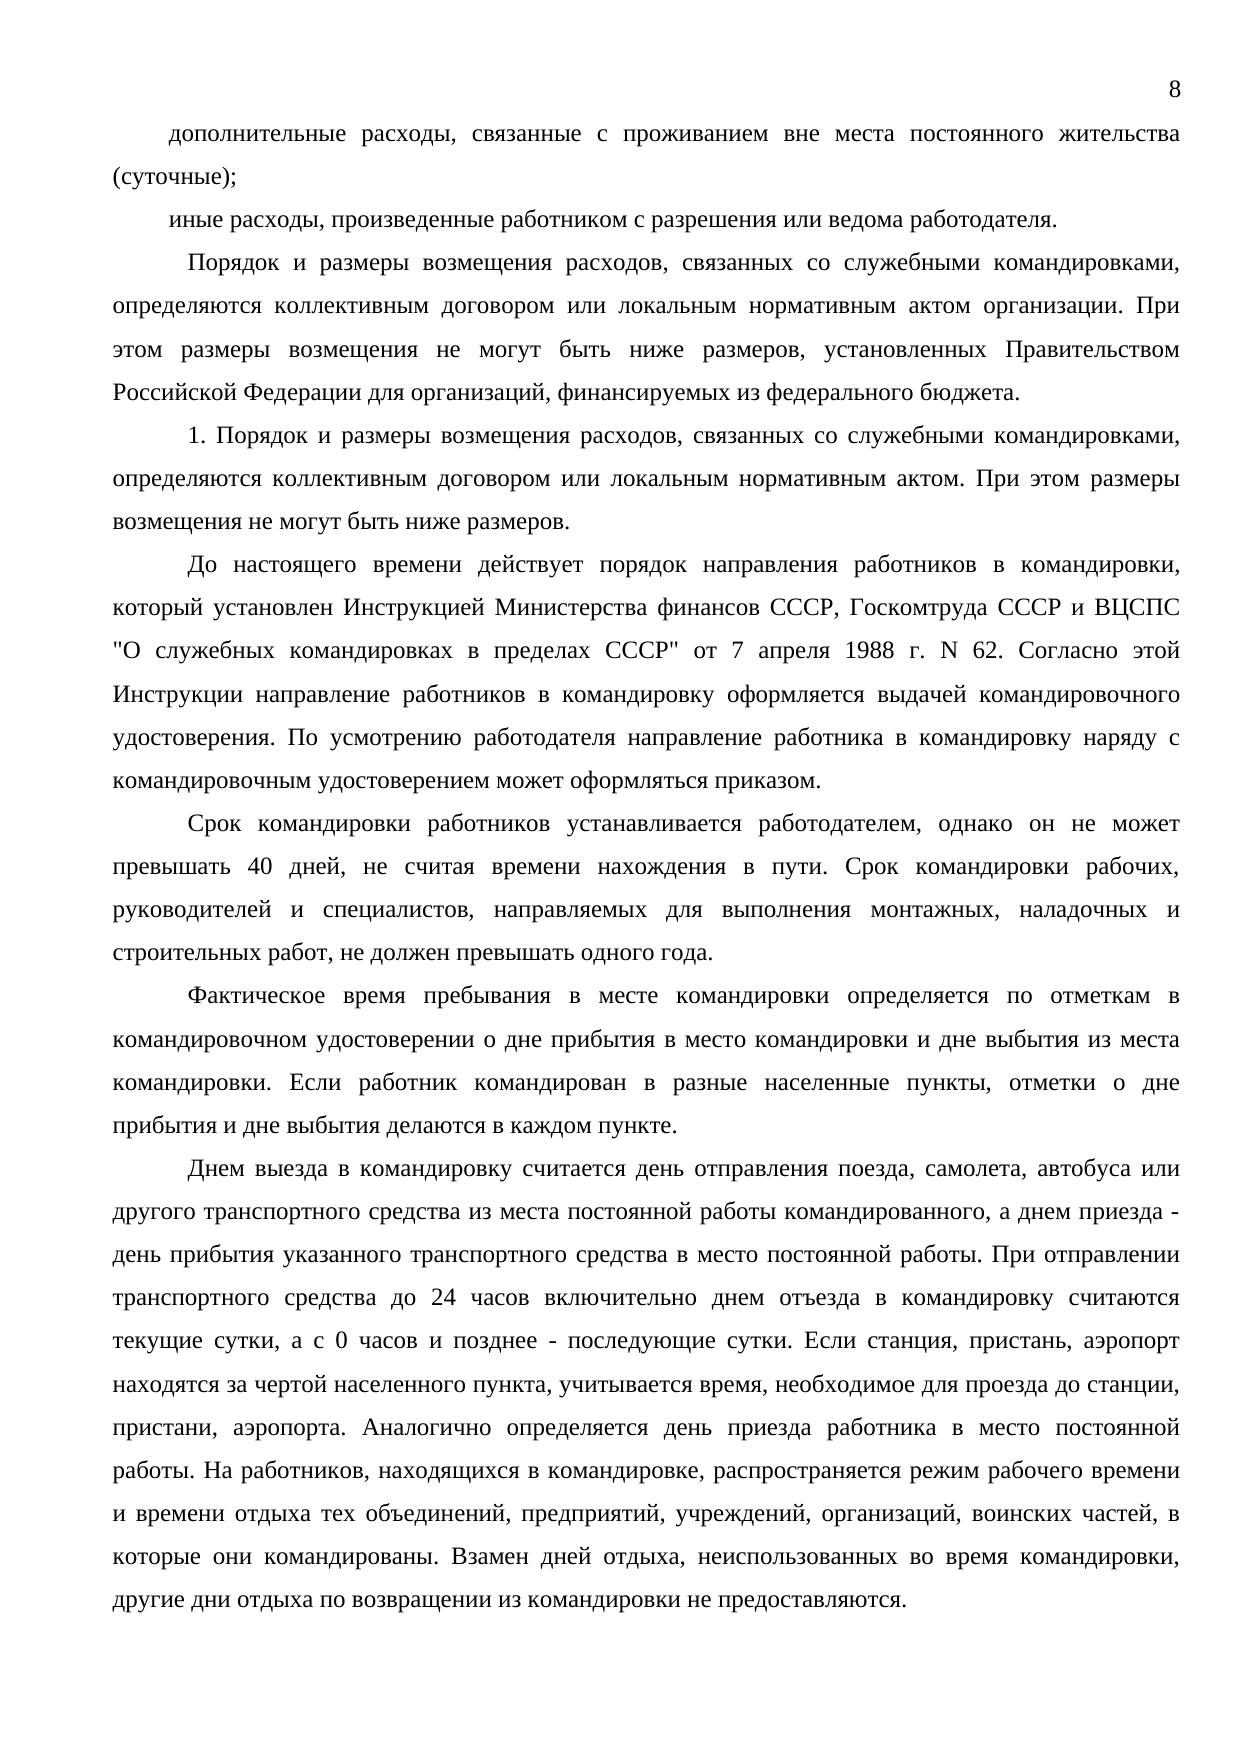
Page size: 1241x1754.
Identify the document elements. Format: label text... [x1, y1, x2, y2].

text Днем выезда в командировку считается день отправления поезда, самолета, автобуса или другого транспортного средства из места постоянной работы командированного, а днем приезда - день прибытия указанного транспортного средства в место постоянной работы. При отправлении транспортного средства до 24 часов включительно днем отъезда в командировку считаются текущие сутки, а с 0 часов и позднее - последующие сутки. Если станция, пристань, аэропорт находятся за чертой населенного пункта, учитывается время, необходимое для проезда до станции, пристани, аэропорта. Аналогично определяется день приезда работника в место постоянной работы. На работников, находящихся в командировке, распространяется режим рабочего времени и времени отдыха тех объединений, предприятий, учреждений, организаций, воинских частей, в которые они командированы. Взамен дней отдыха, неиспользованных во время командировки, другие дни отдыха по возвращении из командировки не предоставляются. [112, 1153, 1181, 1613]
text Фактическое время пребывания в месте командировки определяется по отметкам в командировочном удостоверении о дне прибытия в место командировки и дне выбытия из места командировки. Если работник командирован в разные населенные пункты, отметки о дне прибытия и дне выбытия делаются в каждом пункте. [112, 981, 1181, 1139]
text Срок командировки работников устанавливается работодателем, однако он не может превышать 40 дней, не считая времени нахождения в пути. Срок командировки рабочих, руководителей и специалистов, направляемых для выполнения монтажных, наладочных и строительных работ, не должен превышать одного года. [112, 808, 1181, 966]
text дополнительные расходы, связанные с проживанием вне места постоянного жительства (суточные); [112, 118, 1181, 190]
text 1. Порядок и размеры возмещения расходов, связанных со служебными командировками, определяются коллективным договором или локальным нормативным актом. При этом размеры возмещения не могут быть ниже размеров. [112, 420, 1181, 535]
text До настоящего времени действует порядок направления работников в командировки, который установлен Инструкцией Министерства финансов СССР, Госкомтруда СССР и ВЦСПС "О служебных командировках в пределах СССР" от 7 апреля 1988 г. N 62. Согласно этой Инструкции направление работников в командировку оформляется выдачей командировочного удостоверения. По усмотрению работодателя направление работника в командировку наряду с командировочным удостоверением может оформляться приказом. [112, 549, 1181, 794]
text иные расходы, произведенные работником с разрешения или ведома работодателя. [112, 204, 1181, 233]
text Порядок и размеры возмещения расходов, связанных со служебными командировками, определяются коллективным договором или локальным нормативным актом организации. При этом размеры возмещения не могут быть ниже размеров, установленных Правительством Российской Федерации для организаций, финансируемых из федерального бюджета. [112, 247, 1181, 406]
